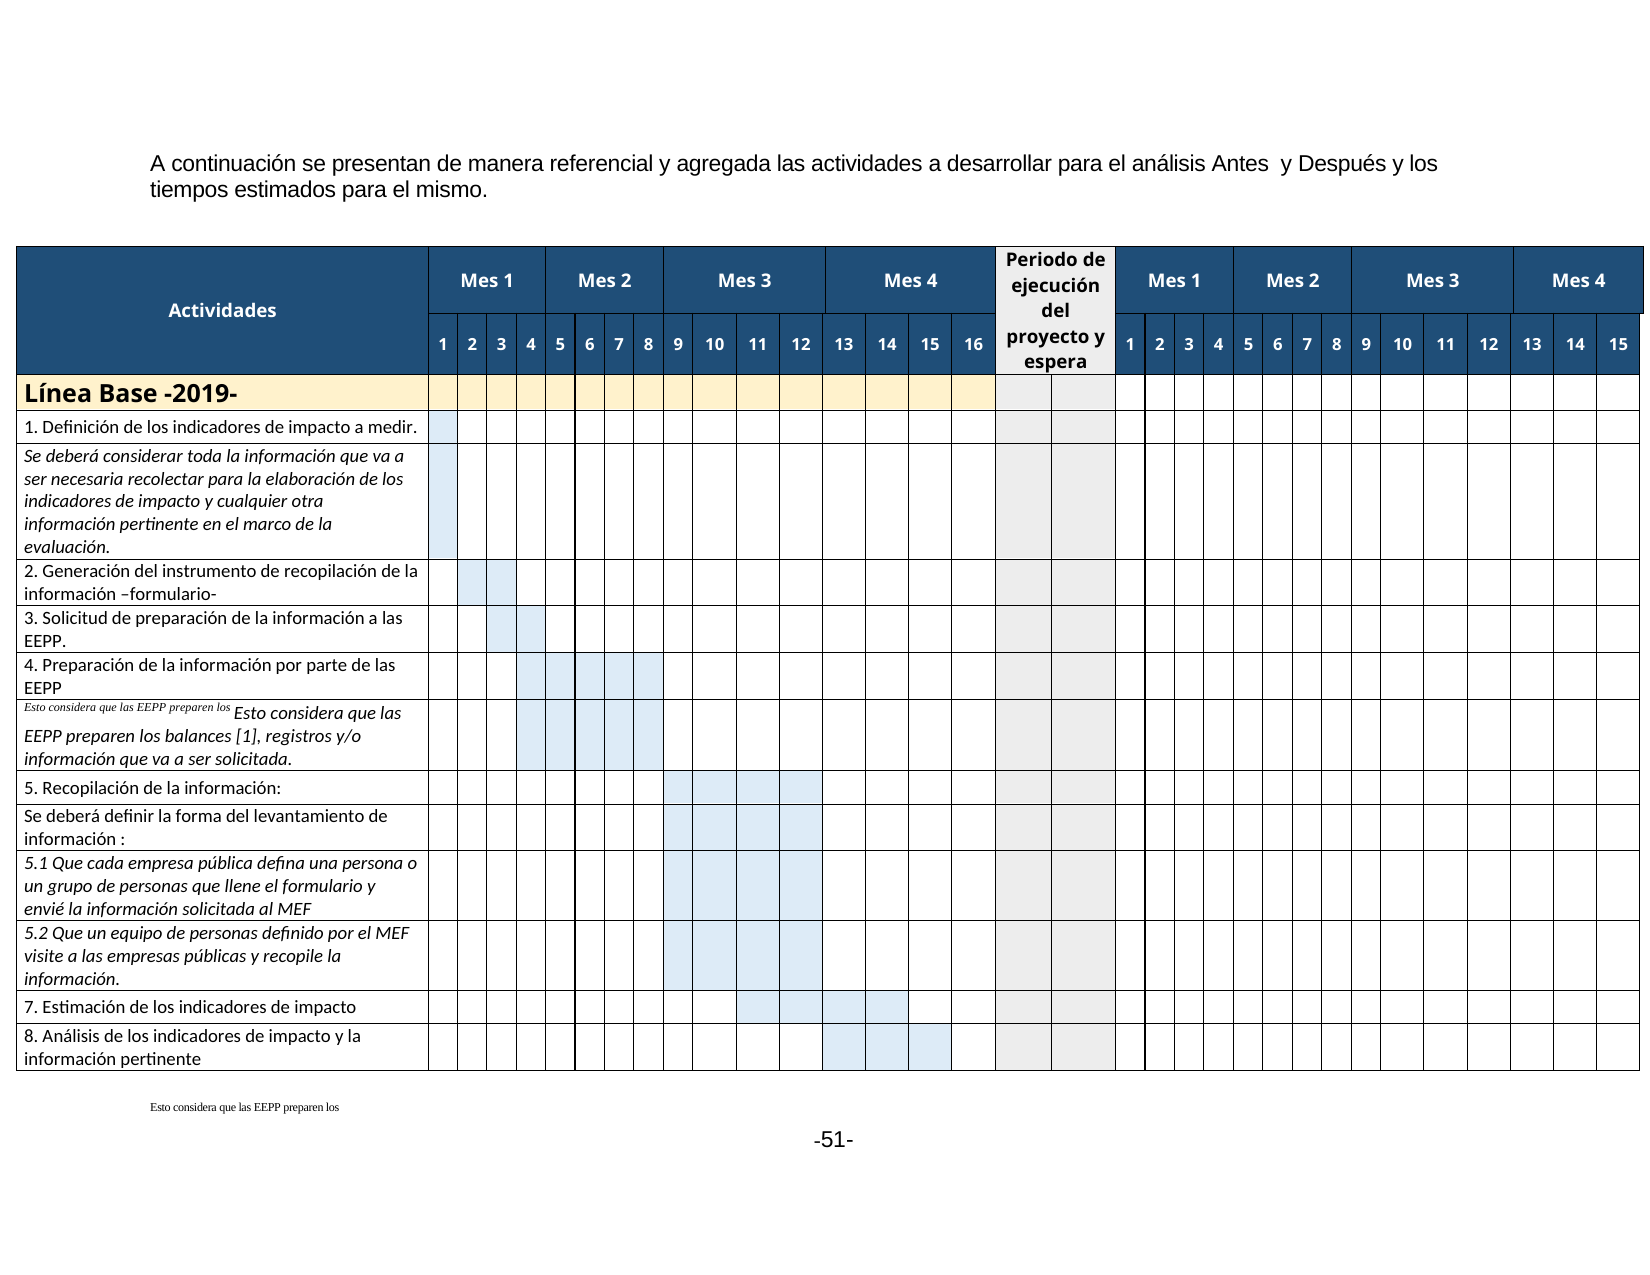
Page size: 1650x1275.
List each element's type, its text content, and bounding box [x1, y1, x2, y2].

table_cell [664, 653, 692, 699]
table_cell [1234, 700, 1262, 770]
table_cell [1116, 851, 1144, 920]
table_cell [664, 606, 692, 652]
table_cell [996, 700, 1051, 770]
table_cell 2 [1146, 314, 1174, 374]
table_cell [1424, 700, 1467, 770]
table_cell [693, 921, 736, 990]
table_cell [458, 771, 486, 803]
table_cell [737, 411, 779, 443]
table_cell 5. Recopilación de la información: [17, 771, 428, 803]
table_cell [1204, 921, 1233, 990]
table_header Actividades [17, 247, 428, 374]
table_cell [952, 991, 995, 1023]
table_cell [517, 411, 545, 443]
table_cell [1322, 921, 1351, 990]
table_cell [1175, 805, 1203, 850]
table_cell [823, 444, 865, 558]
table_cell 4 [517, 314, 545, 374]
table_cell [1204, 560, 1233, 605]
table_cell [1424, 375, 1467, 409]
table_cell [996, 653, 1051, 699]
table_cell 7 [1293, 314, 1321, 374]
table_cell [866, 653, 908, 699]
table_cell [1468, 653, 1510, 699]
table_cell [1234, 375, 1262, 409]
table_cell [458, 653, 486, 699]
table_cell [546, 444, 574, 558]
table_cell [576, 444, 604, 558]
table_cell [693, 851, 736, 920]
table_cell [1597, 1024, 1639, 1070]
table_cell [952, 805, 995, 850]
table_cell [952, 606, 995, 652]
table_cell [1052, 606, 1115, 652]
table_cell [866, 805, 908, 850]
table_cell [664, 851, 692, 920]
table_cell 5.2 Que un equipo de personas definido por el MEF visite a las empresas públicas y recopile la información. [17, 921, 428, 990]
table_cell [1116, 805, 1144, 850]
table_cell [952, 444, 995, 558]
table_cell [1511, 411, 1553, 443]
table_cell [1263, 851, 1292, 920]
table_cell [487, 805, 516, 850]
table_cell [517, 771, 545, 803]
table_cell [576, 606, 604, 652]
table_cell [458, 560, 486, 605]
table_cell 15 [909, 314, 951, 374]
table_cell [1381, 606, 1423, 652]
table_cell [605, 375, 633, 409]
table_cell [1322, 771, 1351, 803]
table_cell [737, 805, 779, 850]
table_cell 4. Preparación de la información por parte de las EEPP [17, 653, 428, 699]
table_cell [634, 560, 663, 605]
table_cell [1234, 411, 1262, 443]
table_cell [517, 991, 545, 1023]
table_cell [1554, 653, 1596, 699]
table_cell [823, 805, 865, 850]
table_cell [487, 851, 516, 920]
table_cell [634, 411, 663, 443]
table_cell 10 [1381, 314, 1423, 374]
table_cell [1597, 375, 1639, 409]
table_cell [664, 991, 692, 1023]
table_cell [866, 700, 908, 770]
table_cell [1352, 606, 1380, 652]
table_cell [1175, 444, 1203, 558]
table_cell 5.1 Que cada empresa pública defina una persona o un grupo de personas que llene el formulario y envié la información solicitada al MEF [17, 851, 428, 920]
table_cell [737, 653, 779, 699]
table_cell [693, 411, 736, 443]
table_cell [780, 771, 822, 803]
table_cell [1511, 653, 1553, 699]
table_cell 3 [1175, 314, 1203, 374]
table_cell [996, 991, 1051, 1023]
table_cell [1175, 560, 1203, 605]
table_cell [576, 411, 604, 443]
table_cell [1424, 1024, 1467, 1070]
table_cell [1554, 411, 1596, 443]
table_cell [1146, 851, 1174, 920]
table_cell [1146, 375, 1174, 409]
table_cell 4 [1204, 314, 1233, 374]
table_cell [1352, 1024, 1380, 1070]
table_cell [1424, 771, 1467, 803]
table_cell [487, 411, 516, 443]
table_cell [1116, 1024, 1144, 1070]
table_cell [952, 411, 995, 443]
table_cell [546, 411, 574, 443]
table_cell [1263, 606, 1292, 652]
table_cell [780, 560, 822, 605]
table_cell [634, 771, 663, 803]
table_cell [1322, 991, 1351, 1023]
table_cell [458, 700, 486, 770]
table_cell [1597, 771, 1639, 803]
table_cell [1146, 805, 1174, 850]
table_cell [1511, 1024, 1553, 1070]
table_cell [1234, 851, 1262, 920]
table_cell [1263, 805, 1292, 850]
table_cell [1175, 375, 1203, 409]
table_cell 14 [1554, 314, 1596, 374]
table_cell [909, 1024, 951, 1070]
table_cell [576, 1024, 604, 1070]
table_cell [823, 375, 865, 409]
table_cell [1468, 411, 1510, 443]
table_cell [517, 921, 545, 990]
table_cell [1204, 444, 1233, 558]
table_cell [1204, 851, 1233, 920]
table_cell [1511, 991, 1553, 1023]
table_cell [1352, 805, 1380, 850]
table_cell [1352, 375, 1380, 409]
table_cell [517, 805, 545, 850]
table_cell [429, 1024, 457, 1070]
table_cell [1424, 805, 1467, 850]
table_cell Se deberá considerar toda la información que va a ser necesaria recolectar para la elaboración de los indicadores de impacto y cualquier otra información pertinente en el marco de la evaluación. [17, 444, 428, 558]
table_cell [546, 700, 574, 770]
table_cell [823, 411, 865, 443]
table_cell [576, 921, 604, 990]
table_cell [458, 1024, 486, 1070]
table_cell [576, 805, 604, 850]
table_cell [605, 653, 633, 699]
table_cell [1468, 444, 1510, 558]
table_cell [952, 851, 995, 920]
table_cell [1468, 606, 1510, 652]
table_cell [1468, 921, 1510, 990]
table_cell [1468, 805, 1510, 850]
table_cell [1597, 653, 1639, 699]
table_cell [737, 700, 779, 770]
table_cell [693, 771, 736, 803]
table_cell [1146, 991, 1174, 1023]
table_cell [1554, 606, 1596, 652]
table_cell [1052, 411, 1115, 443]
table_cell 10 [693, 314, 736, 374]
table_cell [823, 991, 865, 1023]
table_cell [1381, 805, 1423, 850]
table_cell [952, 1024, 995, 1070]
table_cell [1597, 921, 1639, 990]
table_cell [634, 700, 663, 770]
table_cell [996, 375, 1051, 409]
table_cell [693, 653, 736, 699]
table_cell [1511, 851, 1553, 920]
table_cell [664, 700, 692, 770]
table_cell Se deberá definir la forma del levantamiento de información : [17, 805, 428, 850]
table_cell [737, 1024, 779, 1070]
table_cell [1263, 653, 1292, 699]
table_cell [1146, 921, 1174, 990]
table_cell [458, 851, 486, 920]
table_cell [1263, 375, 1292, 409]
table_cell [605, 771, 633, 803]
table_cell [1424, 606, 1467, 652]
table_cell [952, 771, 995, 803]
table_cell [576, 560, 604, 605]
table_cell [487, 444, 516, 558]
table_cell [634, 444, 663, 558]
table_cell [1424, 560, 1467, 605]
table_cell 8 [1322, 314, 1351, 374]
table_cell 11 [737, 314, 779, 374]
table_cell [780, 991, 822, 1023]
table_cell [866, 991, 908, 1023]
table_cell [1381, 375, 1423, 409]
table_cell [546, 991, 574, 1023]
table_cell [909, 805, 951, 850]
table_cell [1597, 560, 1639, 605]
table_cell [605, 560, 633, 605]
table_cell [487, 1024, 516, 1070]
table_cell [487, 921, 516, 990]
table_cell [1293, 805, 1321, 850]
table_cell [458, 375, 486, 409]
table_cell [429, 444, 457, 558]
table_cell [737, 851, 779, 920]
table_cell [1293, 411, 1321, 443]
table_cell [576, 375, 604, 409]
table_cell [576, 851, 604, 920]
table_cell [517, 375, 545, 409]
table_cell [429, 560, 457, 605]
table_cell 8 [634, 314, 663, 374]
table_cell [693, 700, 736, 770]
table_cell [866, 560, 908, 605]
table_cell [1204, 991, 1233, 1023]
table_cell [693, 1024, 736, 1070]
table_cell [1511, 921, 1553, 990]
table_cell [1468, 700, 1510, 770]
table_header Mes 3 [664, 247, 825, 313]
table_cell [634, 606, 663, 652]
table_cell [605, 921, 633, 990]
table_cell [429, 606, 457, 652]
table_cell 2. Generación del instrumento de recopilación de la información –formulario- [17, 560, 428, 605]
table_cell [1511, 606, 1553, 652]
table_cell [1263, 1024, 1292, 1070]
table_cell [546, 921, 574, 990]
table_cell [576, 991, 604, 1023]
table_cell [429, 771, 457, 803]
table_cell [1554, 1024, 1596, 1070]
table_cell [1554, 921, 1596, 990]
table_cell [823, 1024, 865, 1070]
table_cell [1554, 851, 1596, 920]
table_cell [458, 991, 486, 1023]
table_cell [634, 1024, 663, 1070]
table_cell [1322, 1024, 1351, 1070]
table_cell [1381, 444, 1423, 558]
table_cell [546, 375, 574, 409]
table_cell [866, 375, 908, 409]
table_cell [1204, 700, 1233, 770]
table_cell [823, 771, 865, 803]
table_cell [996, 1024, 1051, 1070]
table_cell [737, 921, 779, 990]
table_cell [1175, 771, 1203, 803]
text A continuación se presentan de manera referencial y agregada las actividades a desarrollar para el análisis Antes y Después y los tiempos estimados para el mismo. [150, 150, 1517, 203]
table_cell [429, 700, 457, 770]
table_cell [1381, 771, 1423, 803]
table_cell 15 [1597, 314, 1639, 374]
table_cell [1424, 921, 1467, 990]
table_cell Línea Base -2019- [17, 375, 428, 409]
table_cell [576, 653, 604, 699]
table_cell [1146, 606, 1174, 652]
table_cell 3 [487, 314, 516, 374]
table_cell [546, 805, 574, 850]
table_cell [458, 606, 486, 652]
table_cell [1424, 444, 1467, 558]
table_cell 2 [458, 314, 486, 374]
table_cell [952, 375, 995, 409]
table_cell [1322, 700, 1351, 770]
table_cell [1352, 921, 1380, 990]
table_cell [1293, 560, 1321, 605]
table_cell [909, 771, 951, 803]
table_cell [1116, 771, 1144, 803]
table_cell [487, 375, 516, 409]
table_cell [1052, 805, 1115, 850]
table_cell [1204, 805, 1233, 850]
table_cell [1263, 560, 1292, 605]
table_cell [1052, 375, 1115, 409]
table_cell [1468, 560, 1510, 605]
table_cell [823, 606, 865, 652]
table_cell [1204, 375, 1233, 409]
table_cell [1146, 560, 1174, 605]
table_cell [1175, 851, 1203, 920]
table_cell [517, 606, 545, 652]
table_cell [952, 700, 995, 770]
table_cell [1322, 805, 1351, 850]
table_cell [664, 444, 692, 558]
table_cell [1597, 991, 1639, 1023]
table_cell [576, 700, 604, 770]
table_cell [664, 805, 692, 850]
table_header Mes 1 [429, 247, 545, 313]
table_cell [546, 1024, 574, 1070]
table_cell [576, 771, 604, 803]
table_cell [429, 653, 457, 699]
table_cell [996, 444, 1051, 558]
table_cell [1204, 771, 1233, 803]
table_cell [909, 444, 951, 558]
table_cell 9 [664, 314, 692, 374]
table_cell [1381, 411, 1423, 443]
table_cell [1597, 444, 1639, 558]
table_cell [1381, 991, 1423, 1023]
table_cell [1234, 921, 1262, 990]
table_cell [1175, 606, 1203, 652]
table_cell [1352, 991, 1380, 1023]
table_cell 12 [780, 314, 822, 374]
table_cell [1175, 700, 1203, 770]
table_cell [1293, 921, 1321, 990]
table_cell [605, 444, 633, 558]
table_cell [1116, 921, 1144, 990]
table_cell [1234, 991, 1262, 1023]
table_cell [664, 921, 692, 990]
table_cell [1468, 851, 1510, 920]
table_cell 6 [1263, 314, 1292, 374]
table_cell [737, 375, 779, 409]
table_cell [780, 606, 822, 652]
table_cell [1204, 411, 1233, 443]
table_cell [1052, 851, 1115, 920]
table_cell [1263, 921, 1292, 990]
table_cell [458, 444, 486, 558]
table_cell [823, 851, 865, 920]
table_cell [605, 805, 633, 850]
table_cell [1352, 560, 1380, 605]
table_cell [1293, 1024, 1321, 1070]
table_cell [517, 444, 545, 558]
table_cell [1352, 771, 1380, 803]
table_cell Esto considera que las EEPP preparen los balances [1], registros y/o información que va a ser solicitada. [17, 700, 428, 770]
table_cell [1352, 444, 1380, 558]
table_cell [429, 411, 457, 443]
table_cell [517, 700, 545, 770]
table_header Periodo de ejecución del proyecto y espera [996, 247, 1115, 374]
table_cell [909, 700, 951, 770]
table_cell [693, 560, 736, 605]
table_cell [664, 411, 692, 443]
table_header Mes 4 [1514, 247, 1643, 313]
table_cell 11 [1424, 314, 1467, 374]
table_cell [996, 606, 1051, 652]
table_cell [780, 700, 822, 770]
table_cell [605, 700, 633, 770]
table_cell [693, 606, 736, 652]
table_header Mes 4 [826, 247, 995, 313]
table_cell [1293, 375, 1321, 409]
table_cell 14 [866, 314, 908, 374]
table_cell [952, 921, 995, 990]
table_cell [1424, 411, 1467, 443]
table_cell [1175, 653, 1203, 699]
table_cell [1116, 606, 1144, 652]
table_cell [1052, 771, 1115, 803]
table_cell [1511, 700, 1553, 770]
table_cell [1116, 560, 1144, 605]
table_cell [634, 653, 663, 699]
table_cell [952, 560, 995, 605]
table_cell [1052, 444, 1115, 558]
table_cell [1052, 653, 1115, 699]
table_cell [1263, 411, 1292, 443]
table_cell [1293, 851, 1321, 920]
table_cell [1234, 805, 1262, 850]
table_cell [458, 921, 486, 990]
table_cell [909, 606, 951, 652]
table_cell [1263, 700, 1292, 770]
table_cell [737, 771, 779, 803]
table_cell 6 [576, 314, 604, 374]
table_cell [664, 375, 692, 409]
table_cell [909, 375, 951, 409]
table_cell [1554, 991, 1596, 1023]
table_cell [823, 560, 865, 605]
table_header Mes 3 [1352, 247, 1513, 313]
table_cell [605, 991, 633, 1023]
table_cell [996, 560, 1051, 605]
table_cell [737, 606, 779, 652]
table_cell [487, 606, 516, 652]
table_cell [546, 851, 574, 920]
table_cell [1381, 851, 1423, 920]
table_cell [664, 560, 692, 605]
table_cell [1116, 700, 1144, 770]
table_cell [737, 560, 779, 605]
table_cell [605, 411, 633, 443]
table_cell [1234, 606, 1262, 652]
table_cell [1352, 851, 1380, 920]
table_cell [780, 653, 822, 699]
table_cell [1175, 991, 1203, 1023]
table_cell [1116, 653, 1144, 699]
table_cell [634, 805, 663, 850]
table_cell [1352, 700, 1380, 770]
table_cell [1322, 653, 1351, 699]
table_cell [1234, 771, 1262, 803]
table_cell [634, 375, 663, 409]
table_cell [634, 851, 663, 920]
table_cell [780, 805, 822, 850]
table_cell [1052, 1024, 1115, 1070]
table_cell 16 [952, 314, 995, 374]
table_cell [487, 771, 516, 803]
table_cell [1468, 991, 1510, 1023]
table_cell [429, 991, 457, 1023]
table_cell [1597, 851, 1639, 920]
table_cell [1146, 771, 1174, 803]
table_cell [1052, 700, 1115, 770]
table_cell [1293, 653, 1321, 699]
table_cell [1116, 444, 1144, 558]
table_cell [1511, 560, 1553, 605]
table_cell [458, 411, 486, 443]
table_cell [996, 921, 1051, 990]
table_cell [780, 921, 822, 990]
table_cell [780, 375, 822, 409]
table_cell 1 [429, 314, 457, 374]
table_cell [1554, 700, 1596, 770]
table_cell [1146, 653, 1174, 699]
table_cell [429, 921, 457, 990]
table_cell [780, 444, 822, 558]
table_cell [1175, 921, 1203, 990]
table_cell [823, 653, 865, 699]
table_cell [1322, 560, 1351, 605]
table_cell [996, 851, 1051, 920]
table_cell [737, 444, 779, 558]
table_cell [996, 411, 1051, 443]
table_cell [1381, 921, 1423, 990]
table_cell 8. Análisis de los indicadores de impacto y la información pertinente [17, 1024, 428, 1070]
table_cell [1424, 991, 1467, 1023]
table_cell [693, 991, 736, 1023]
table_cell [1597, 411, 1639, 443]
table_cell [866, 444, 908, 558]
table_cell [693, 375, 736, 409]
table_cell [1052, 560, 1115, 605]
table_cell [1293, 444, 1321, 558]
table_cell [487, 653, 516, 699]
table_cell [1554, 560, 1596, 605]
table_cell [1352, 653, 1380, 699]
table_cell [1511, 444, 1553, 558]
table_header Mes 2 [546, 247, 663, 313]
table_cell 7 [605, 314, 633, 374]
table_cell [1293, 991, 1321, 1023]
table_cell [1234, 1024, 1262, 1070]
table_cell [1175, 1024, 1203, 1070]
table_cell [634, 991, 663, 1023]
table_cell [1293, 771, 1321, 803]
table_cell [909, 851, 951, 920]
table_cell [517, 851, 545, 920]
table_cell [909, 560, 951, 605]
table_cell [517, 1024, 545, 1070]
table_cell [1204, 1024, 1233, 1070]
table_cell [1263, 444, 1292, 558]
table_cell [1052, 921, 1115, 990]
table_cell [1511, 375, 1553, 409]
table_cell [1511, 805, 1553, 850]
table_cell [546, 653, 574, 699]
table_cell [1554, 375, 1596, 409]
table_cell [866, 851, 908, 920]
table_cell [693, 805, 736, 850]
table_cell [1293, 606, 1321, 652]
table_cell [1468, 1024, 1510, 1070]
table_cell [737, 991, 779, 1023]
table_cell [996, 771, 1051, 803]
table_cell [1175, 411, 1203, 443]
table_cell [664, 1024, 692, 1070]
table_cell [823, 700, 865, 770]
table_cell [1204, 606, 1233, 652]
table_cell [546, 771, 574, 803]
table_cell [1263, 771, 1292, 803]
table_cell [487, 700, 516, 770]
table_cell [909, 921, 951, 990]
table_cell [1116, 375, 1144, 409]
table_cell [605, 1024, 633, 1070]
table_cell [1381, 560, 1423, 605]
table_cell [605, 606, 633, 652]
table_cell [909, 653, 951, 699]
table_header Mes 2 [1234, 247, 1351, 313]
table_cell 5 [546, 314, 574, 374]
table_cell [996, 805, 1051, 850]
table_cell [1381, 653, 1423, 699]
table_cell [1234, 653, 1262, 699]
table_cell [1116, 411, 1144, 443]
table_cell [693, 444, 736, 558]
table_cell [429, 805, 457, 850]
table_cell 13 [823, 314, 865, 374]
table_cell [909, 991, 951, 1023]
table_cell [429, 375, 457, 409]
table_cell [1597, 805, 1639, 850]
table_cell [1146, 444, 1174, 558]
table_cell [1424, 653, 1467, 699]
table_cell [1146, 411, 1174, 443]
table_cell [1052, 991, 1115, 1023]
table_cell [546, 606, 574, 652]
table_cell [1322, 444, 1351, 558]
table_cell [866, 411, 908, 443]
table_cell [1597, 700, 1639, 770]
table_cell [664, 771, 692, 803]
table_cell [780, 851, 822, 920]
table_cell 12 [1468, 314, 1510, 374]
table_cell [1597, 606, 1639, 652]
table_cell [909, 411, 951, 443]
table_cell 5 [1234, 314, 1262, 374]
table_cell [1381, 700, 1423, 770]
table_cell [546, 560, 574, 605]
table_cell [866, 1024, 908, 1070]
table_cell [866, 771, 908, 803]
table_cell [1293, 700, 1321, 770]
table_cell 13 [1511, 314, 1553, 374]
table_cell [1468, 375, 1510, 409]
table_cell [823, 921, 865, 990]
table_cell [1146, 1024, 1174, 1070]
table_cell [1322, 606, 1351, 652]
table_cell [1116, 991, 1144, 1023]
table_cell [1234, 444, 1262, 558]
table_cell 1. Definición de los indicadores de impacto a medir. [17, 411, 428, 443]
table_cell 3. Solicitud de preparación de la información a las EEPP. [17, 606, 428, 652]
table_cell [458, 805, 486, 850]
table_cell [1146, 700, 1174, 770]
table_cell [1554, 444, 1596, 558]
table_cell [1263, 991, 1292, 1023]
table_cell [1234, 560, 1262, 605]
table_cell [780, 1024, 822, 1070]
table_cell [866, 921, 908, 990]
table_cell [487, 991, 516, 1023]
table_cell [605, 851, 633, 920]
table_cell [517, 653, 545, 699]
table_header Mes 1 [1116, 247, 1233, 313]
table_cell 9 [1352, 314, 1380, 374]
table_cell [1322, 375, 1351, 409]
table_cell [1381, 1024, 1423, 1070]
table_cell [1554, 805, 1596, 850]
table_cell [517, 560, 545, 605]
table_cell [1322, 851, 1351, 920]
table_cell [780, 411, 822, 443]
table_cell 7. Estimación de los indicadores de impacto [17, 991, 428, 1023]
table_cell [1554, 771, 1596, 803]
table_cell [634, 921, 663, 990]
table_cell [1511, 771, 1553, 803]
table_cell [1468, 771, 1510, 803]
table_cell [1204, 653, 1233, 699]
table_cell [429, 851, 457, 920]
table_cell [1424, 851, 1467, 920]
table_cell [952, 653, 995, 699]
table_cell 1 [1116, 314, 1144, 374]
table_cell [487, 560, 516, 605]
table_cell [866, 606, 908, 652]
table_cell [1322, 411, 1351, 443]
table_cell [1352, 411, 1380, 443]
